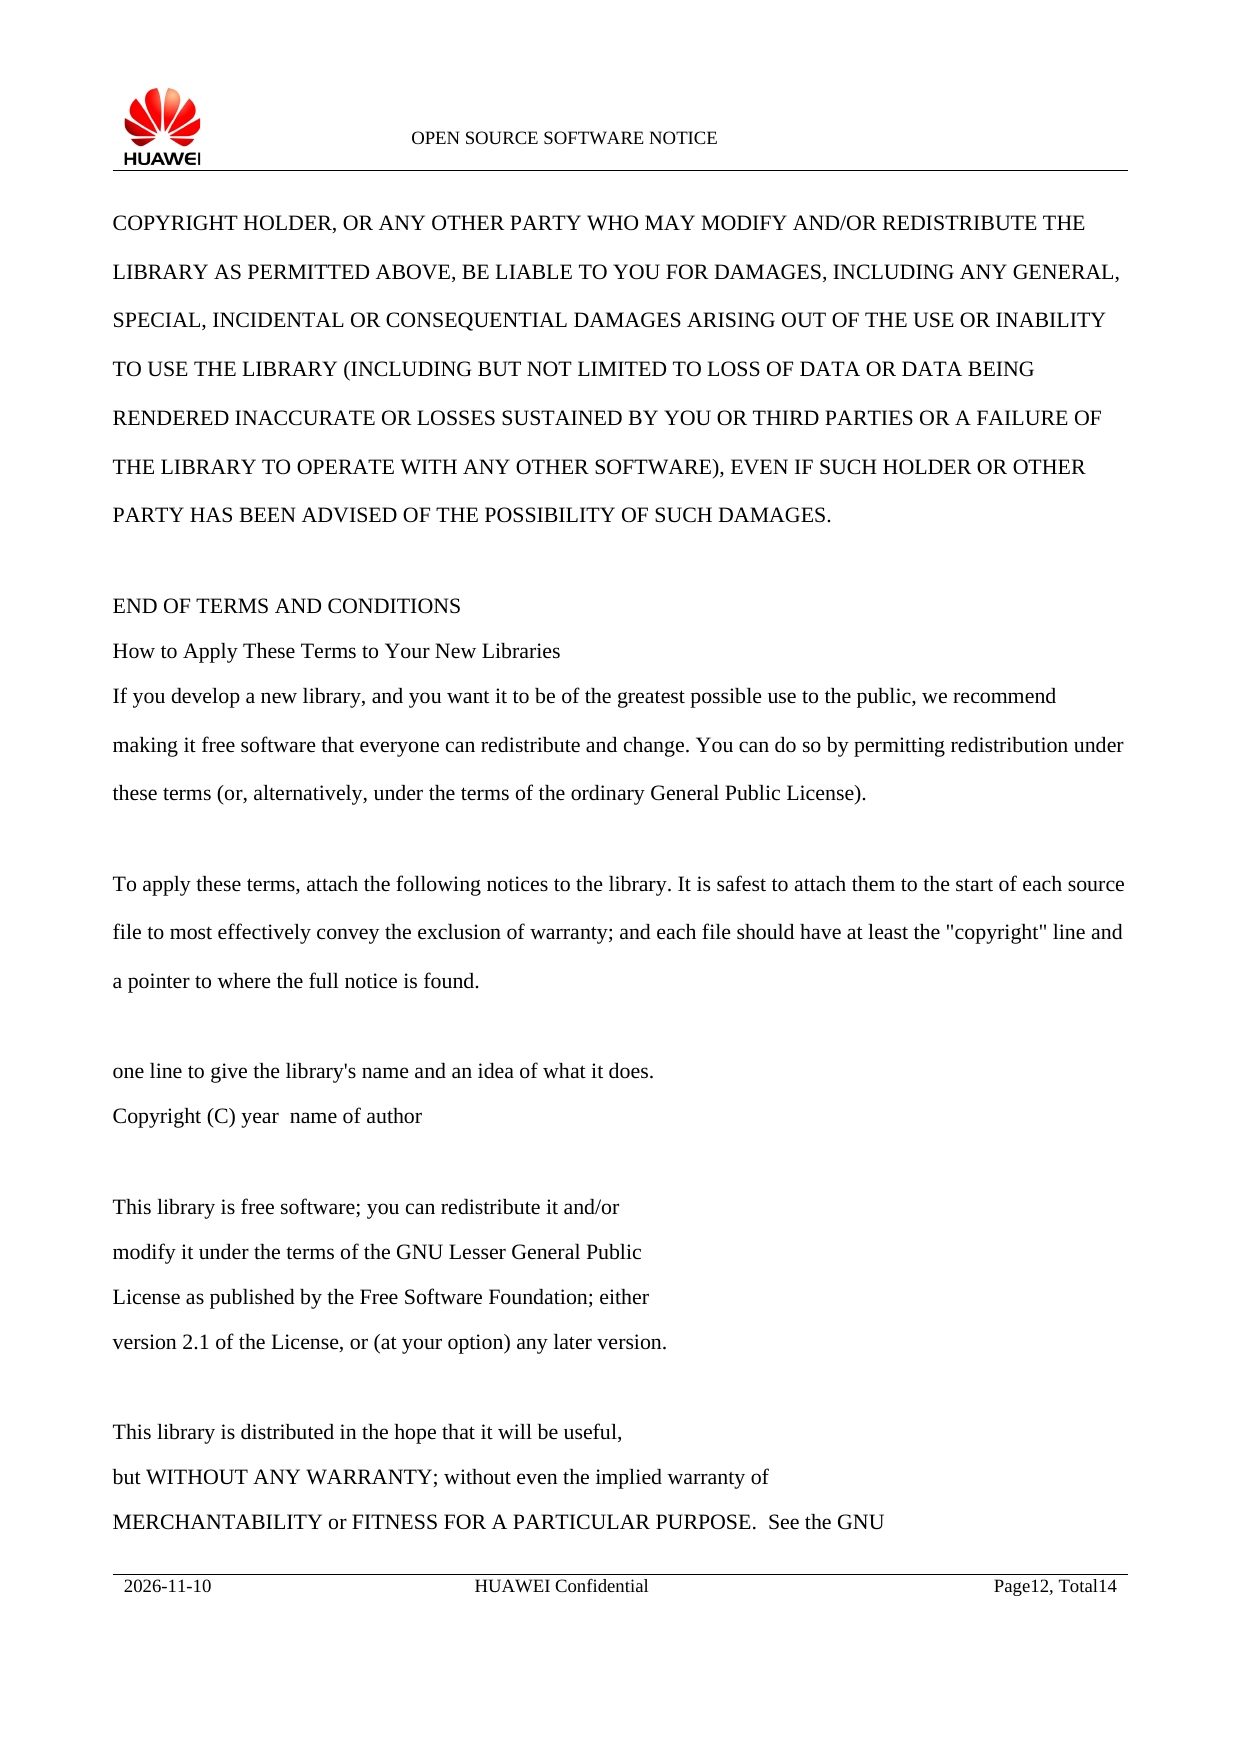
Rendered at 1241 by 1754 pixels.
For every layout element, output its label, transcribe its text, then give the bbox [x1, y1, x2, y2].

text License as published by the Free Software Foundation; either [112, 1280, 1128, 1313]
text How to Apply These Terms to Your New Libraries [112, 634, 1128, 667]
text If you develop a new library, and you want it to be of the greatest possible use to the public, we recommend making it free software that everyone can redistribute and change. You can do so by permitting redistribution under these terms (or, alternatively, under the terms of the ordinary General Public License). [112, 679, 1128, 809]
text one line to give the library's name and an idea of what it does. [112, 1055, 1128, 1087]
picture [124, 88, 201, 165]
text Copyright (C) year name of author [112, 1100, 1128, 1132]
text modify it under the terms of the GNU Lesser General Public [112, 1235, 1128, 1268]
text This library is distributed in the hope that it will be useful, [112, 1416, 1128, 1448]
text To apply these terms, attach the following notices to the library. It is safest to attach them to the start of each source file to most effectively convey the exclusion of warranty; and each file should have at least the "copyright" line and a pointer to where the full notice is found. [112, 867, 1128, 997]
text END OF TERMS AND CONDITIONS [112, 589, 1128, 622]
text but WITHOUT ANY WARRANTY; without even the implied warranty of [112, 1461, 1128, 1493]
text This library is free software; you can redistribute it and/or [112, 1190, 1128, 1222]
text version 2.1 of the License, or (at your option) any later version. [112, 1325, 1128, 1358]
text MERCHANTABILITY or FITNESS FOR A PARTICULAR PURPOSE. See the GNU [112, 1506, 1128, 1538]
